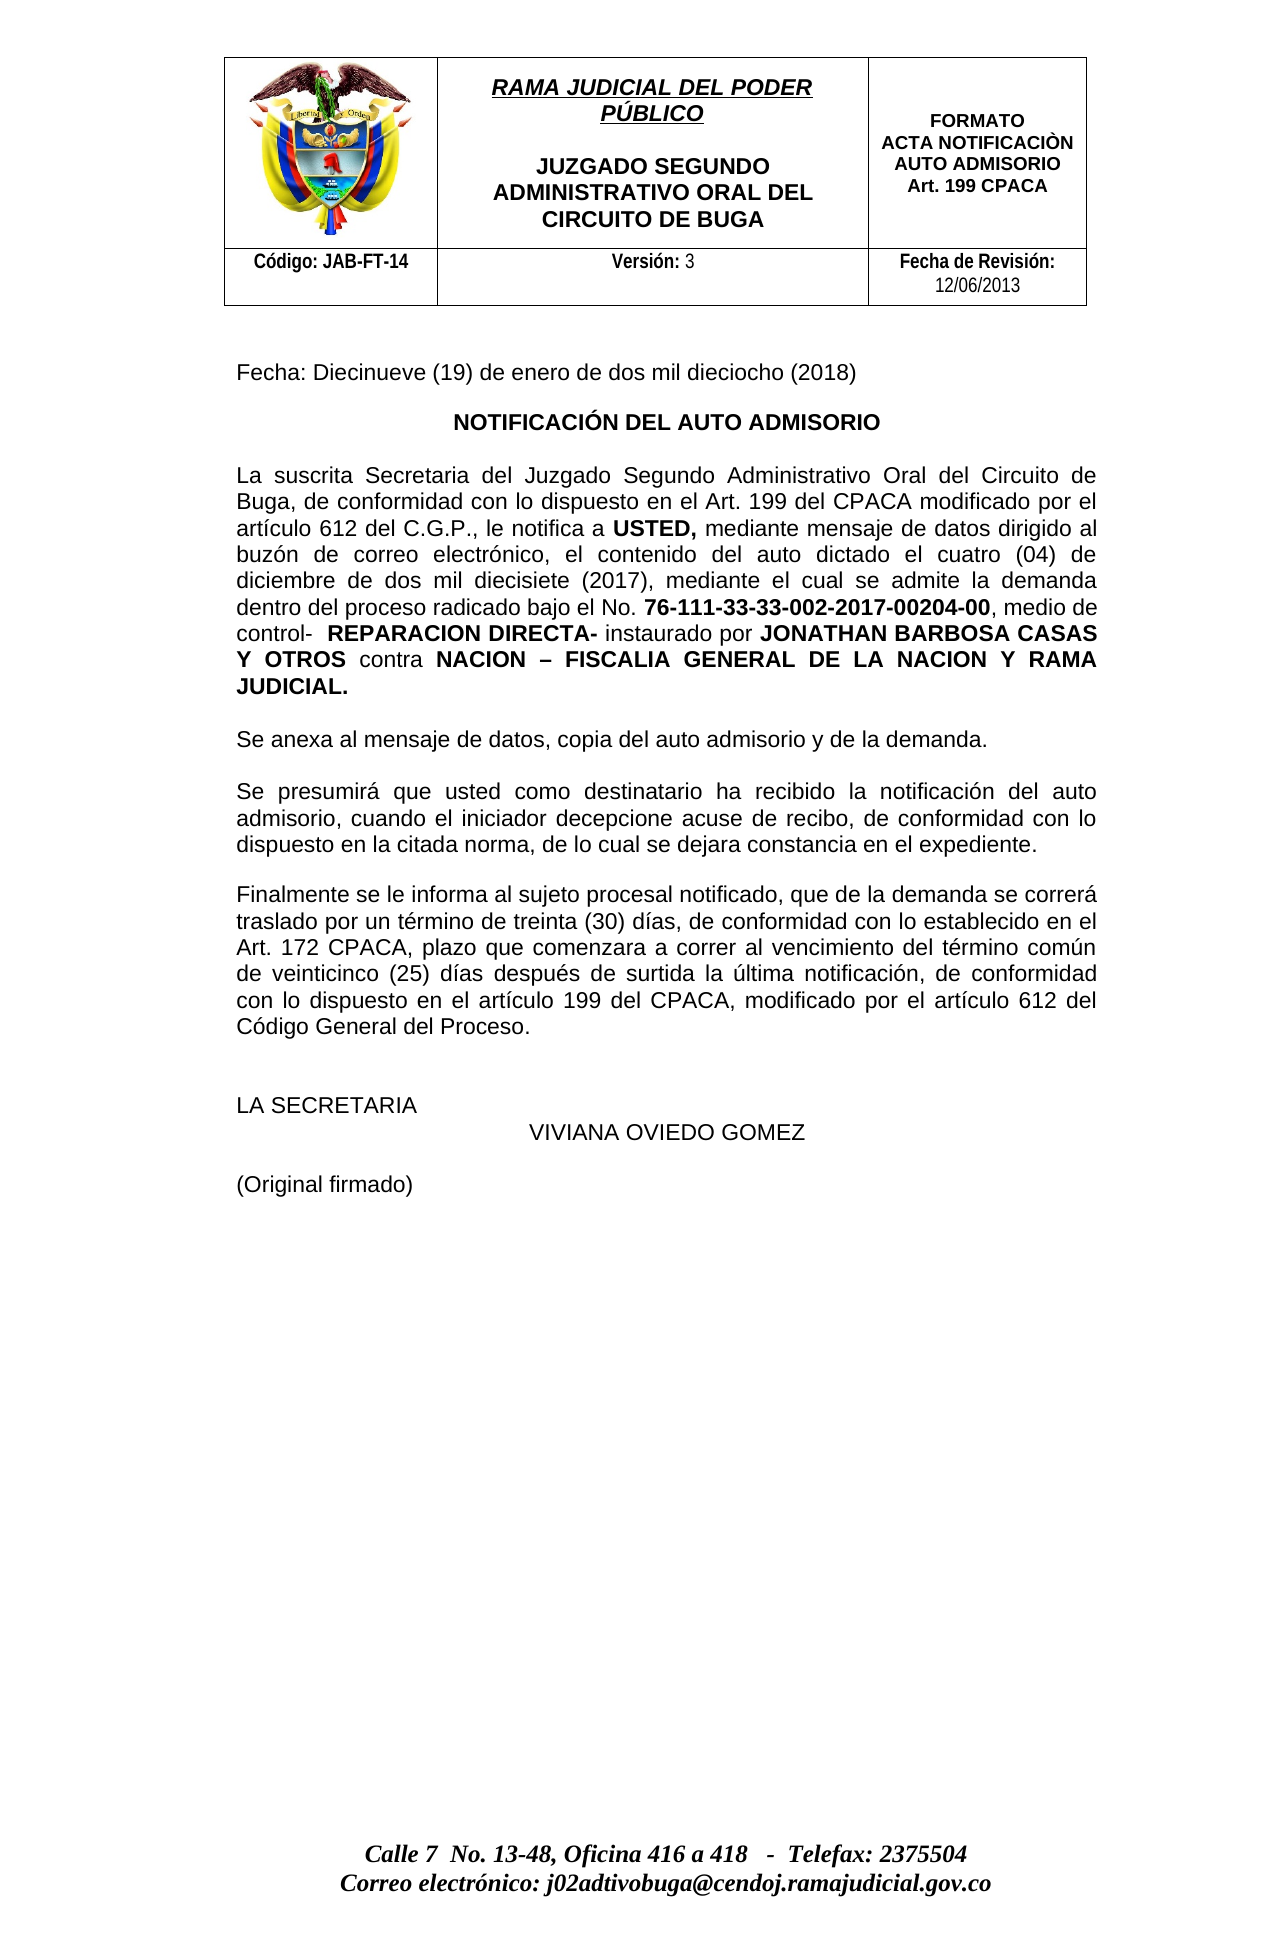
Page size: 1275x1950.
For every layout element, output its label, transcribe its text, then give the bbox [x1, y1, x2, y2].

table_header RAMA JUDICIAL DEL PODER PÚBLICO JUZGADO SEGUNDO ADMINISTRATIVO ORAL DEL CIRCUITO DE BUGA [438, 58, 868, 248]
picture [245, 58, 417, 238]
text LA SECRETARIA [236, 1092, 1098, 1118]
text Se anexa al mensaje de datos, copia del auto admisorio y de la demanda. [236, 726, 1098, 752]
text Fecha: Diecinueve (19) de enero de dos mil dieciocho (2018) [236, 359, 1098, 385]
table_cell Versión: 3 [438, 249, 868, 305]
table_cell Código: JAB-FT-14 [225, 249, 437, 305]
table_header FORMATO ACTA NOTIFICACIÒN AUTO ADMISORIO Art. 199 CPACA [869, 58, 1086, 248]
text La suscrita Secretaria del Juzgado Segundo Administrativo Oral del Circuito de Buga, de conformidad con lo dispuesto en el Art. 199 del CPACA modificado por el artículo 612 del C.G.P., le notifica a USTED, mediante mensaje de datos dirigido al buzón de correo electrónico, el contenido del auto dictado el cuatro (04) de diciembre de dos mil diecisiete (2017), mediante el cual se admite la demanda dentro del proceso radicado bajo el No. 76-111-33-33-002-2017-00204-00, medio de control- REPARACION DIRECTA- instaurado por JONATHAN BARBOSA CASAS Y OTROS contra NACION – FISCALIA GENERAL DE LA NACION Y RAMA JUDICIAL. [236, 462, 1098, 699]
text VIVIANA OVIEDO GOMEZ [236, 1118, 1098, 1145]
text (Original firmado) [236, 1171, 1098, 1198]
table_cell Fecha de Revisión: 12/06/2013 [869, 249, 1086, 305]
text Finalmente se le informa al sujeto procesal notificado, que de la demanda se correrá traslado por un término de treinta (30) días, de conformidad con lo establecido en el Art. 172 CPACA, plazo que comenzara a correr al vencimiento del término común de veinticinco (25) días después de surtida la última notificación, de conformidad con lo dispuesto en el artículo 199 del CPACA, modificado por el artículo 612 del Código General del Proceso. [236, 881, 1098, 1039]
table_header [225, 58, 437, 248]
text Se presumirá que usted como destinatario ha recibido la notificación del auto admisorio, cuando el iniciador decepcione acuse de recibo, de conformidad con lo dispuesto en la citada norma, de lo cual se dejara constancia en el expediente. [236, 778, 1098, 857]
text NOTIFICACIÓN DEL AUTO ADMISORIO [236, 409, 1098, 436]
